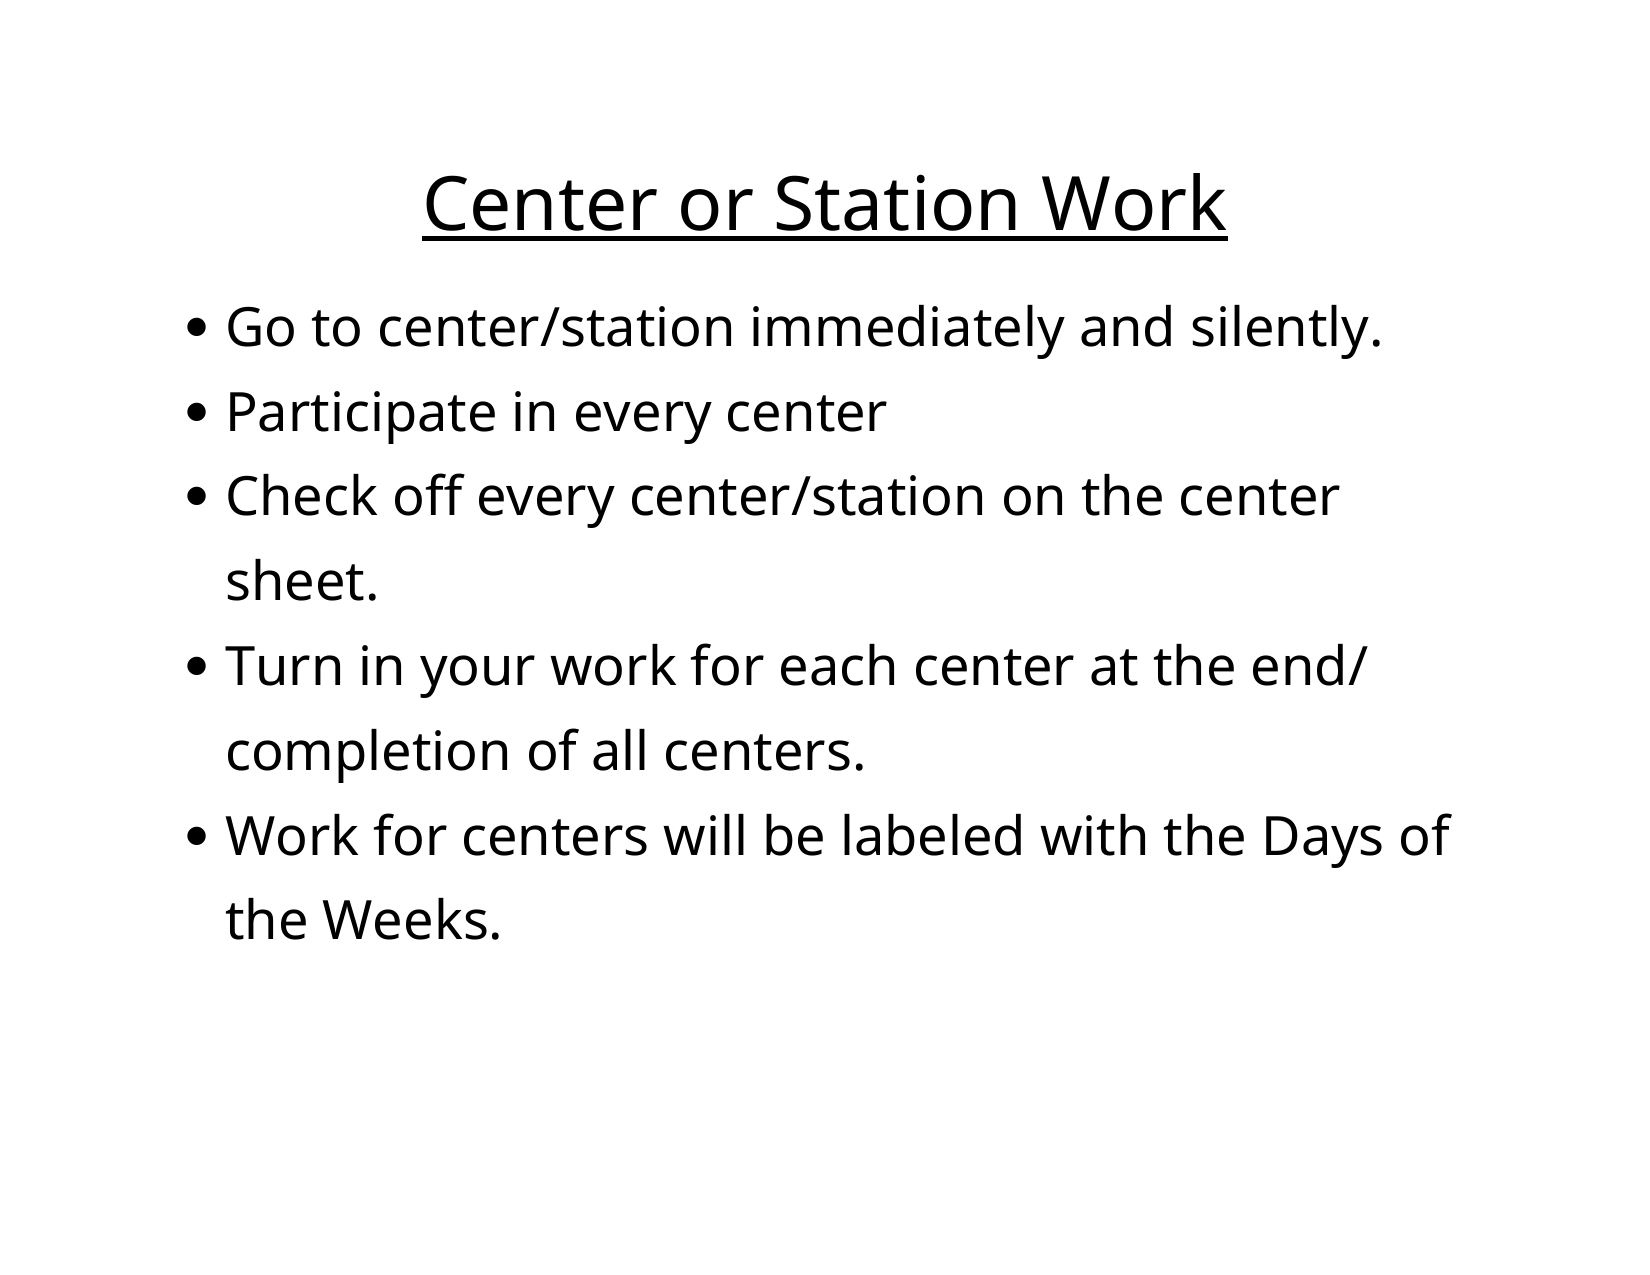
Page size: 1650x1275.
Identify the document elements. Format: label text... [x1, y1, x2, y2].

list Check off every center/station on the center sheet. [187, 458, 1500, 616]
list Work for centers will be labeled with the Days of the Weeks. [187, 797, 1500, 956]
text Center or Station Work [150, 150, 1500, 252]
list Go to center/station immediately and silently. [187, 288, 1500, 362]
list Participate in every center [187, 373, 1500, 447]
list Turn in your work for each center at the end/ completion of all centers. [187, 627, 1500, 786]
